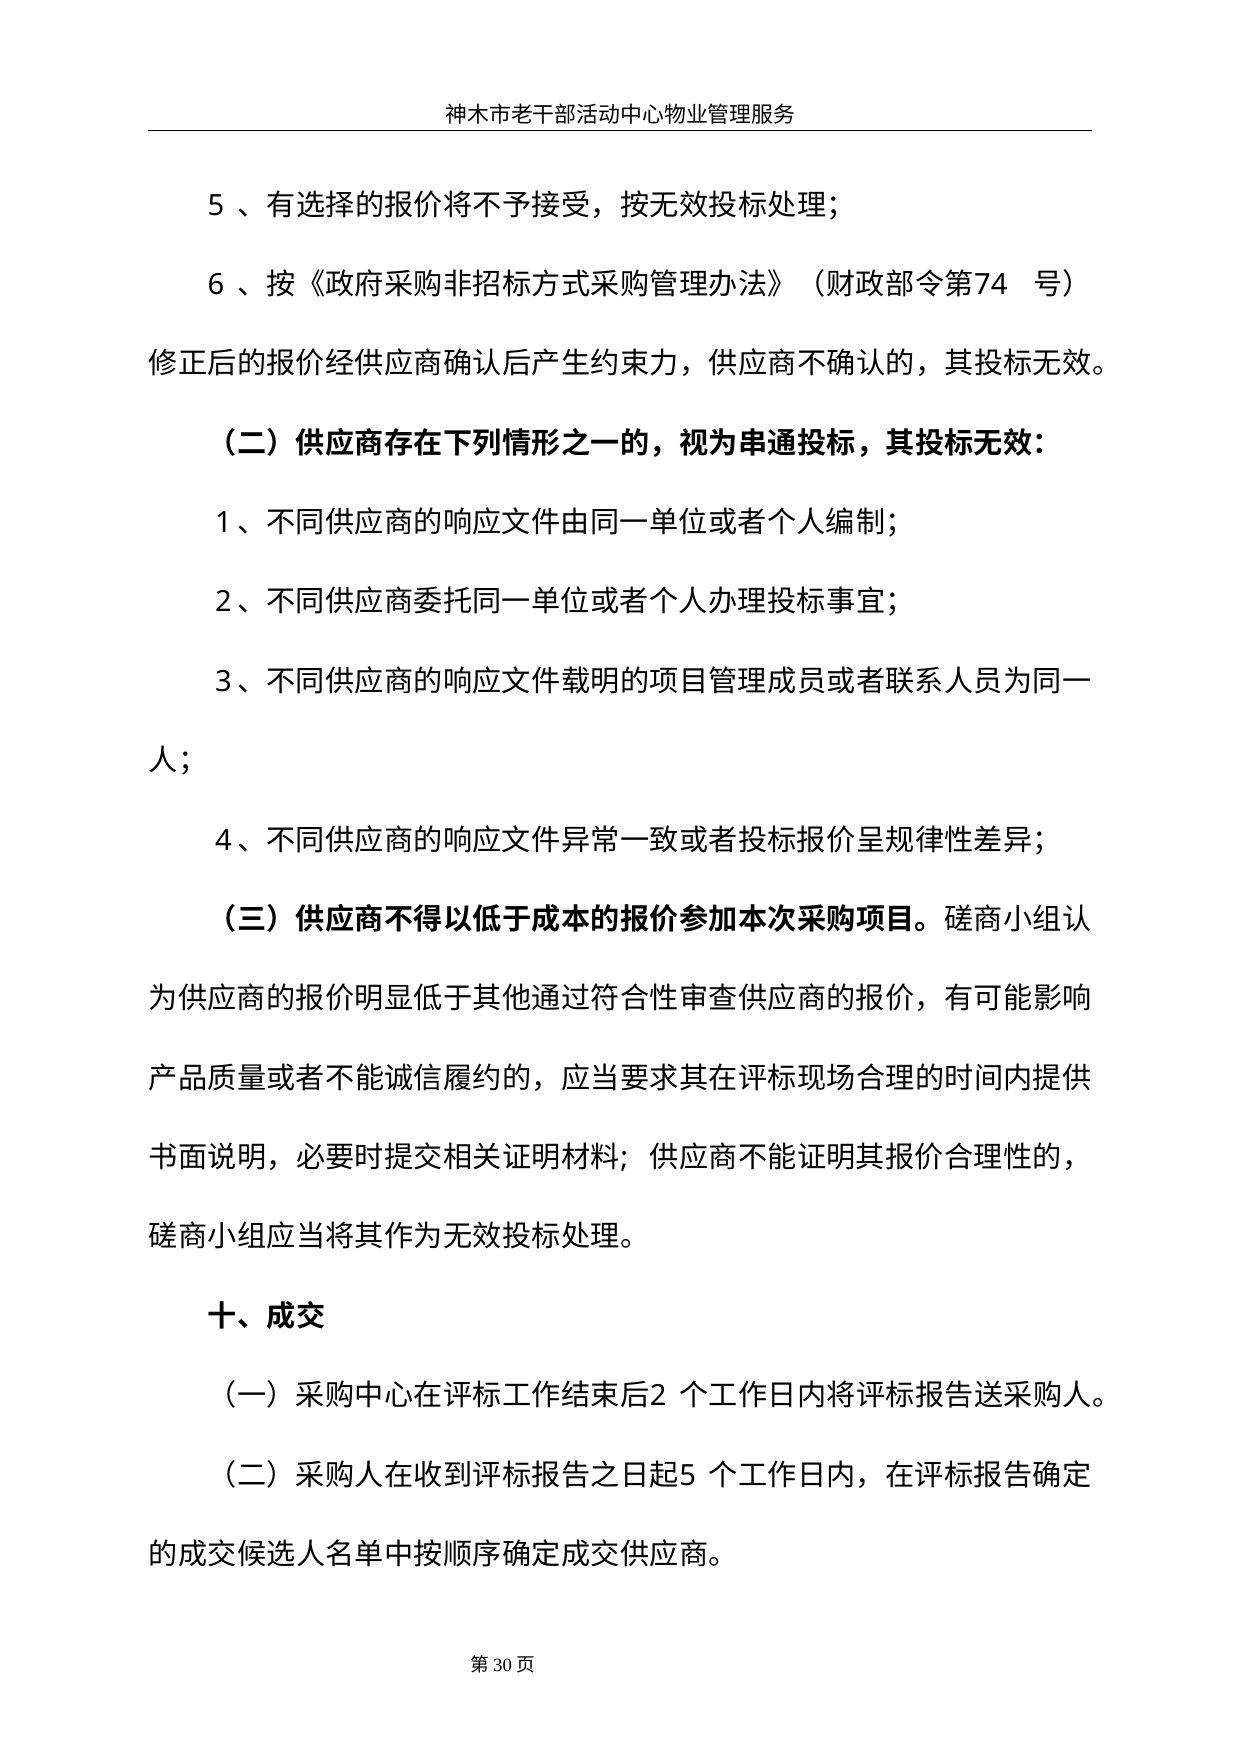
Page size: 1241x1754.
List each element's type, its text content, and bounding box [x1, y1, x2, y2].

text 1、不同供应商的响应文件由同一单位或者个人编制； [148, 480, 1092, 559]
text （三）供应商不得以低于成本的报价参加本次采购项目。磋商小组认为供应商的报价明显低于其他通过符合性审查供应商的报价，有可能影响产品质量或者不能诚信履约的，应当要求其在评标现场合理的时间内提供书面说明，必要时提交相关证明材料;供应商不能证明其报价合理性的，磋商小组应当将其作为无效投标处理。 [148, 877, 1092, 1274]
text （二）采购人在收到评标报告之日起5个工作日内，在评标报告确定的成交候选人名单中按顺序确定成交供应商。 [148, 1433, 1092, 1591]
text 2、不同供应商委托同一单位或者个人办理投标事宜； [148, 559, 1092, 639]
text （二）供应商存在下列情形之一的，视为串通投标，其投标无效： [148, 401, 1092, 480]
text 十、成交 [148, 1274, 1092, 1353]
text （一）采购中心在评标工作结束后2个工作日内将评标报告送采购人。 [148, 1353, 1092, 1433]
text 5、有选择的报价将不予接受，按无效投标处理； [148, 163, 1092, 242]
text 4、不同供应商的响应文件异常一致或者投标报价呈规律性差异； [148, 798, 1092, 877]
text 3、不同供应商的响应文件载明的项目管理成员或者联系人员为同一人； [148, 639, 1092, 798]
text 6、按《政府采购非招标方式采购管理办法》（财政部令第74号）修正后的报价经供应商确认后产生约束力，供应商不确认的，其投标无效。 [148, 242, 1092, 401]
